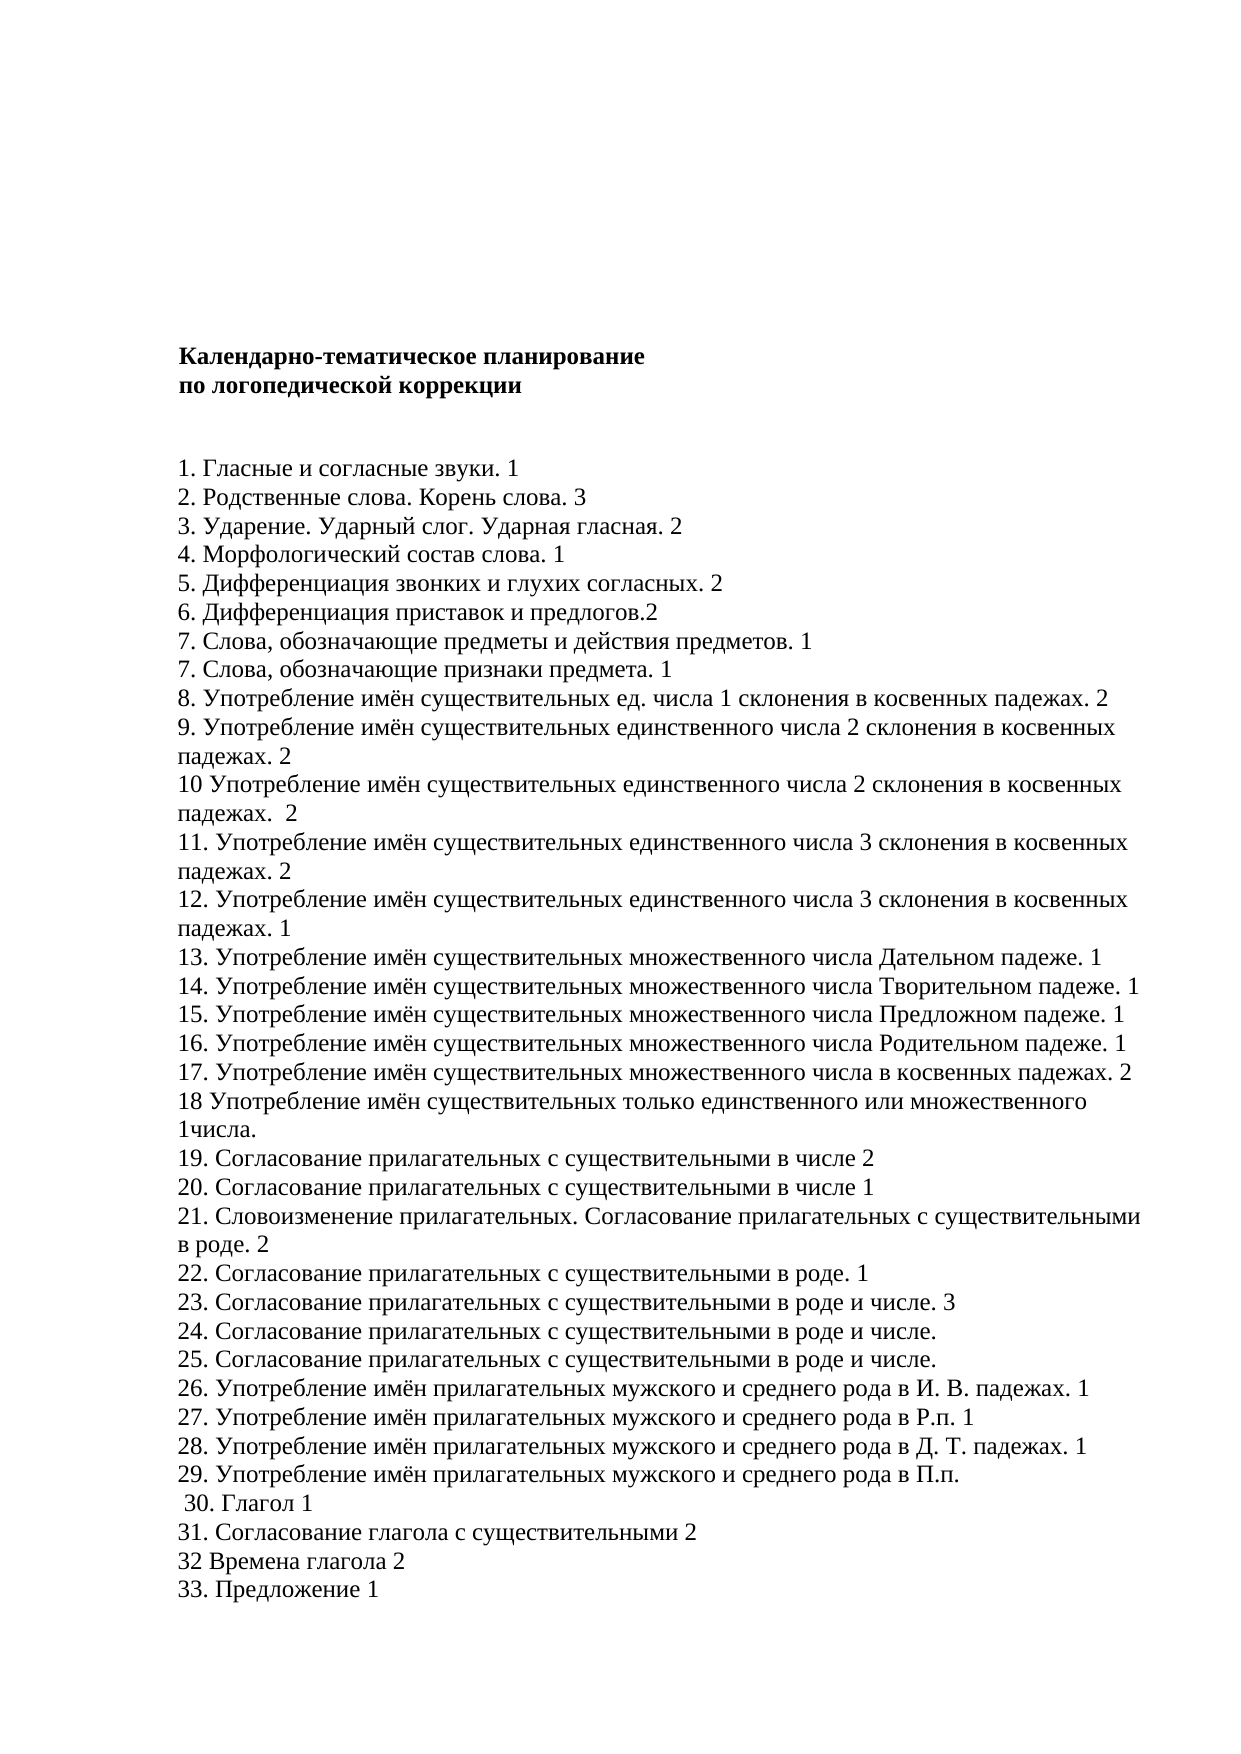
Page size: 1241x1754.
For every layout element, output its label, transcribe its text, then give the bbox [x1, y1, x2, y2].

text по логопедической коррекции [178, 370, 1152, 399]
text 30. Глагол 1 [177, 1488, 1152, 1517]
text 33. Предложение 1 [177, 1574, 1152, 1603]
text 31. Согласование глагола с существительными 2 [177, 1517, 1152, 1546]
text 1. Гласные и согласные звуки. 1 2. Родственные слова. Корень слова. 3 3. Ударение. Ударный слог. Ударная гласная. 2 4. Морфологический состав слова. 1 5. Дифференциация звонких и глухих согласных. 2 6. Дифференциация приставок и предлогов.2 7. Слова, обозначающие предметы и действия предметов. 1 7. Слова, обозначающие признаки предмета. 1 8. Употребление имён существительных ед. числа 1 склонения в косвенных падежах. 2 9. Употребление имён существительных единственного числа 2 склонения в косвенных падежах. 2 10 Употребление имён существительных единственного числа 2 склонения в косвенных падежах. 2 11. Употребление имён существительных единственного числа 3 склонения в косвенных падежах. 2 12. Употребление имён существительных единственного числа 3 склонения в косвенных падежах. 1 13. Употребление имён существительных множественного числа Дательном падеже. 1 14. Употребление имён существительных множественного числа Творительном падеже. 1 15. Употребление имён существительных множественного числа Предложном падеже. 1 16. Употребление имён существительных множественного числа Родительном падеже. 1 17. Употребление имён существительных множественного числа в косвенных падежах. 2 18 Употребление имён существительных только единственного или множественного 1числа. 19. Согласование прилагательных с существительными в числе 2 20. Согласование прилагательных с существительными в числе 1 21. Словоизменение прилагательных. Согласование прилагательных с существительными в роде. 2 22. Согласование прилагательных с существительными в роде. 1 23. Согласование прилагательных с существительными в роде и числе. 3 24. Согласование прилагательных с существительными в роде и числе. 25. Согласование прилагательных с существительными в роде и числе. 26. Употребление имён прилагательных мужского и среднего рода в И. В. падежах. 1 27. Употребление имён прилагательных мужского и среднего рода в Р.п. 1 28. Употребление имён прилагательных мужского и среднего рода в Д. Т. падежах. 1 29. Употребление имён прилагательных мужского и среднего рода в П.п. [177, 453, 1152, 1488]
text Календарно-тематическое планирование [178, 341, 1152, 370]
text 32 Времена глагола 2 [177, 1546, 1152, 1574]
